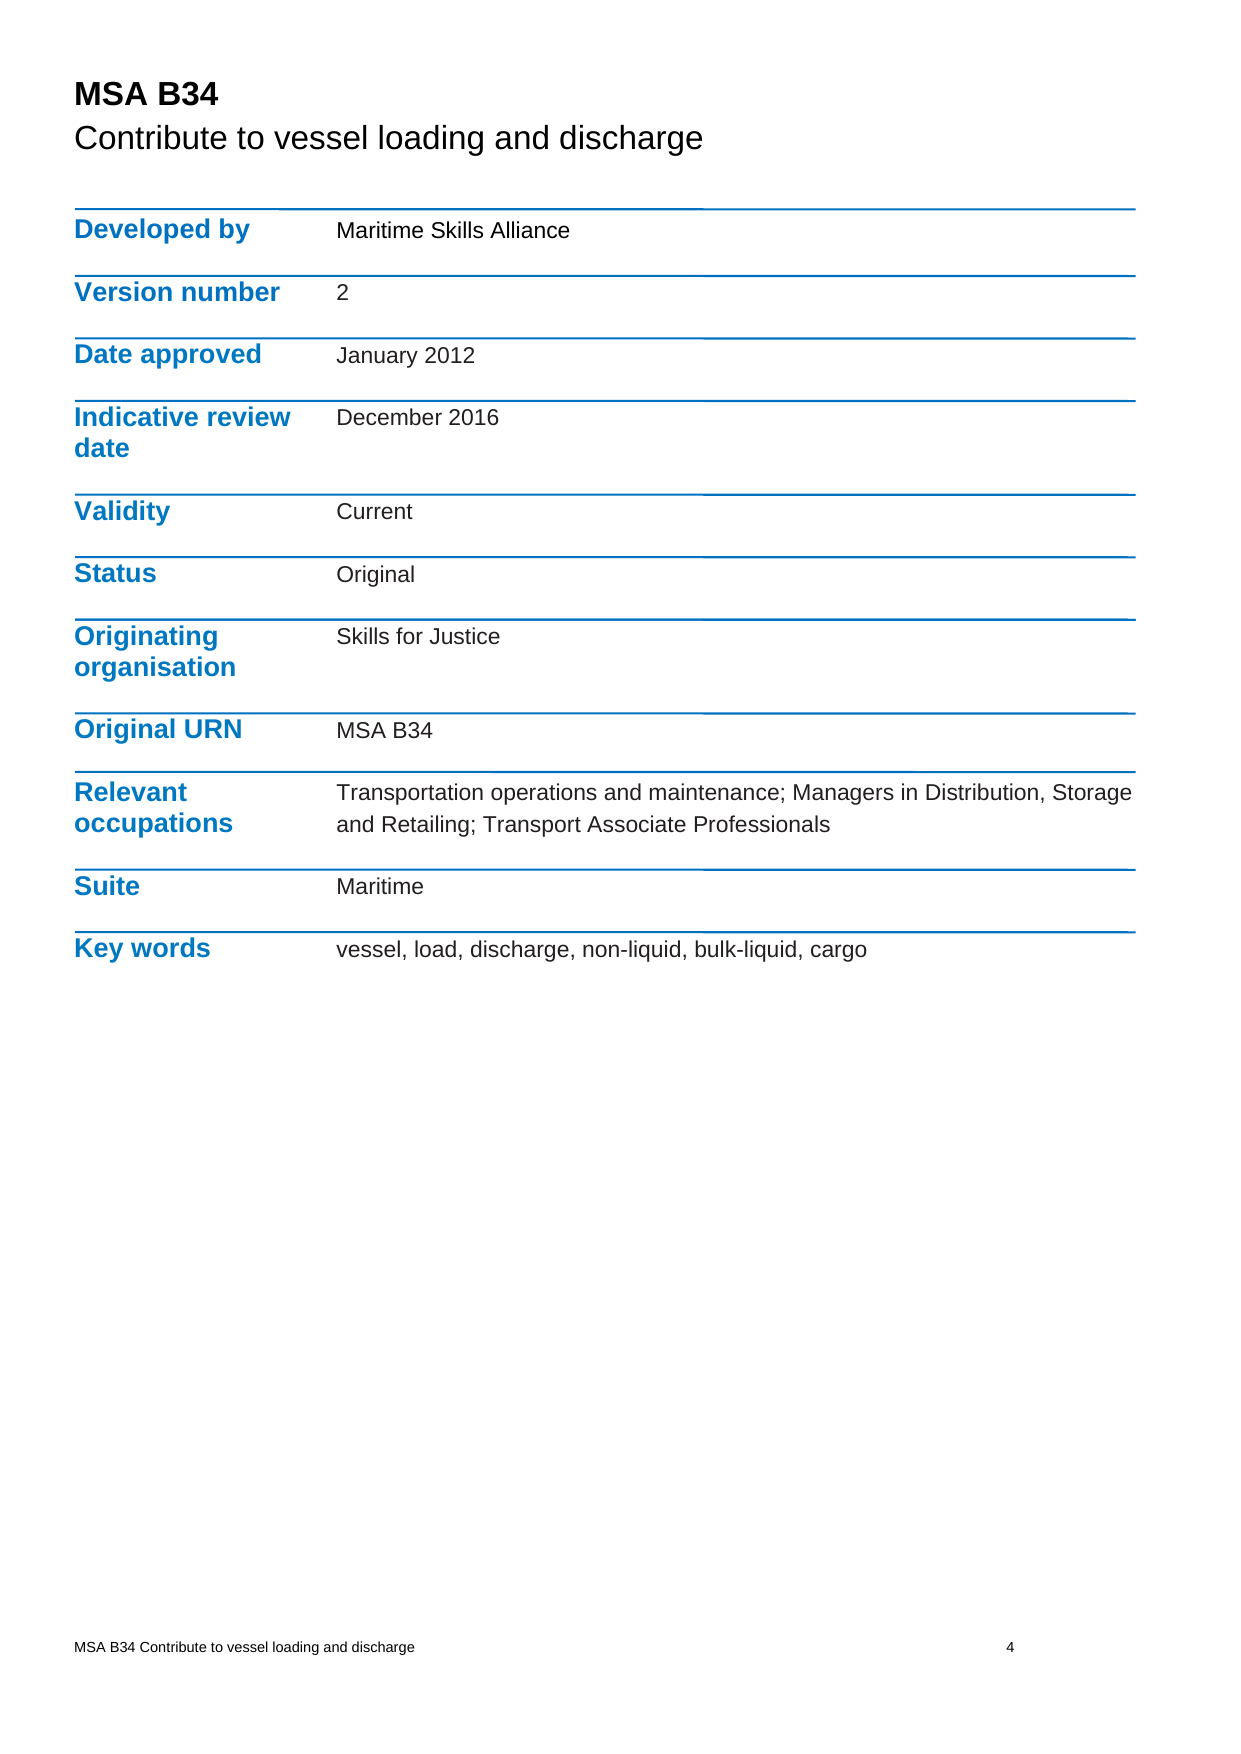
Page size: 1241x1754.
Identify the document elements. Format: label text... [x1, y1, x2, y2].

table_cell [63, 495, 325, 557]
table_cell [63, 276, 325, 338]
table_header [63, 213, 325, 276]
table_cell 2 [325, 276, 1148, 338]
table_cell [63, 713, 325, 776]
table_cell [63, 338, 325, 401]
table_cell Original [325, 557, 1148, 619]
table_cell Maritime [325, 870, 1148, 932]
table_cell [63, 776, 325, 869]
table_cell Transportation operations and maintenance; Managers in Distribution, Storage and Retailing; Transport Associate Professionals [325, 776, 1148, 869]
table_cell MSA B34 [325, 713, 1148, 776]
table_cell Current [325, 495, 1148, 557]
table_cell Skills for Justice [325, 620, 1148, 713]
table_cell vessel, load, discharge, non-liquid, bulk-liquid, cargo [325, 932, 1148, 994]
table_cell [63, 620, 325, 713]
table_cell December 2016 [325, 401, 1148, 494]
table_cell January 2012 [325, 338, 1148, 401]
table_cell [63, 557, 325, 619]
table_cell [63, 932, 325, 994]
table_cell [63, 401, 325, 494]
table_cell [63, 870, 325, 932]
table_header Maritime Skills Alliance [325, 213, 1148, 276]
